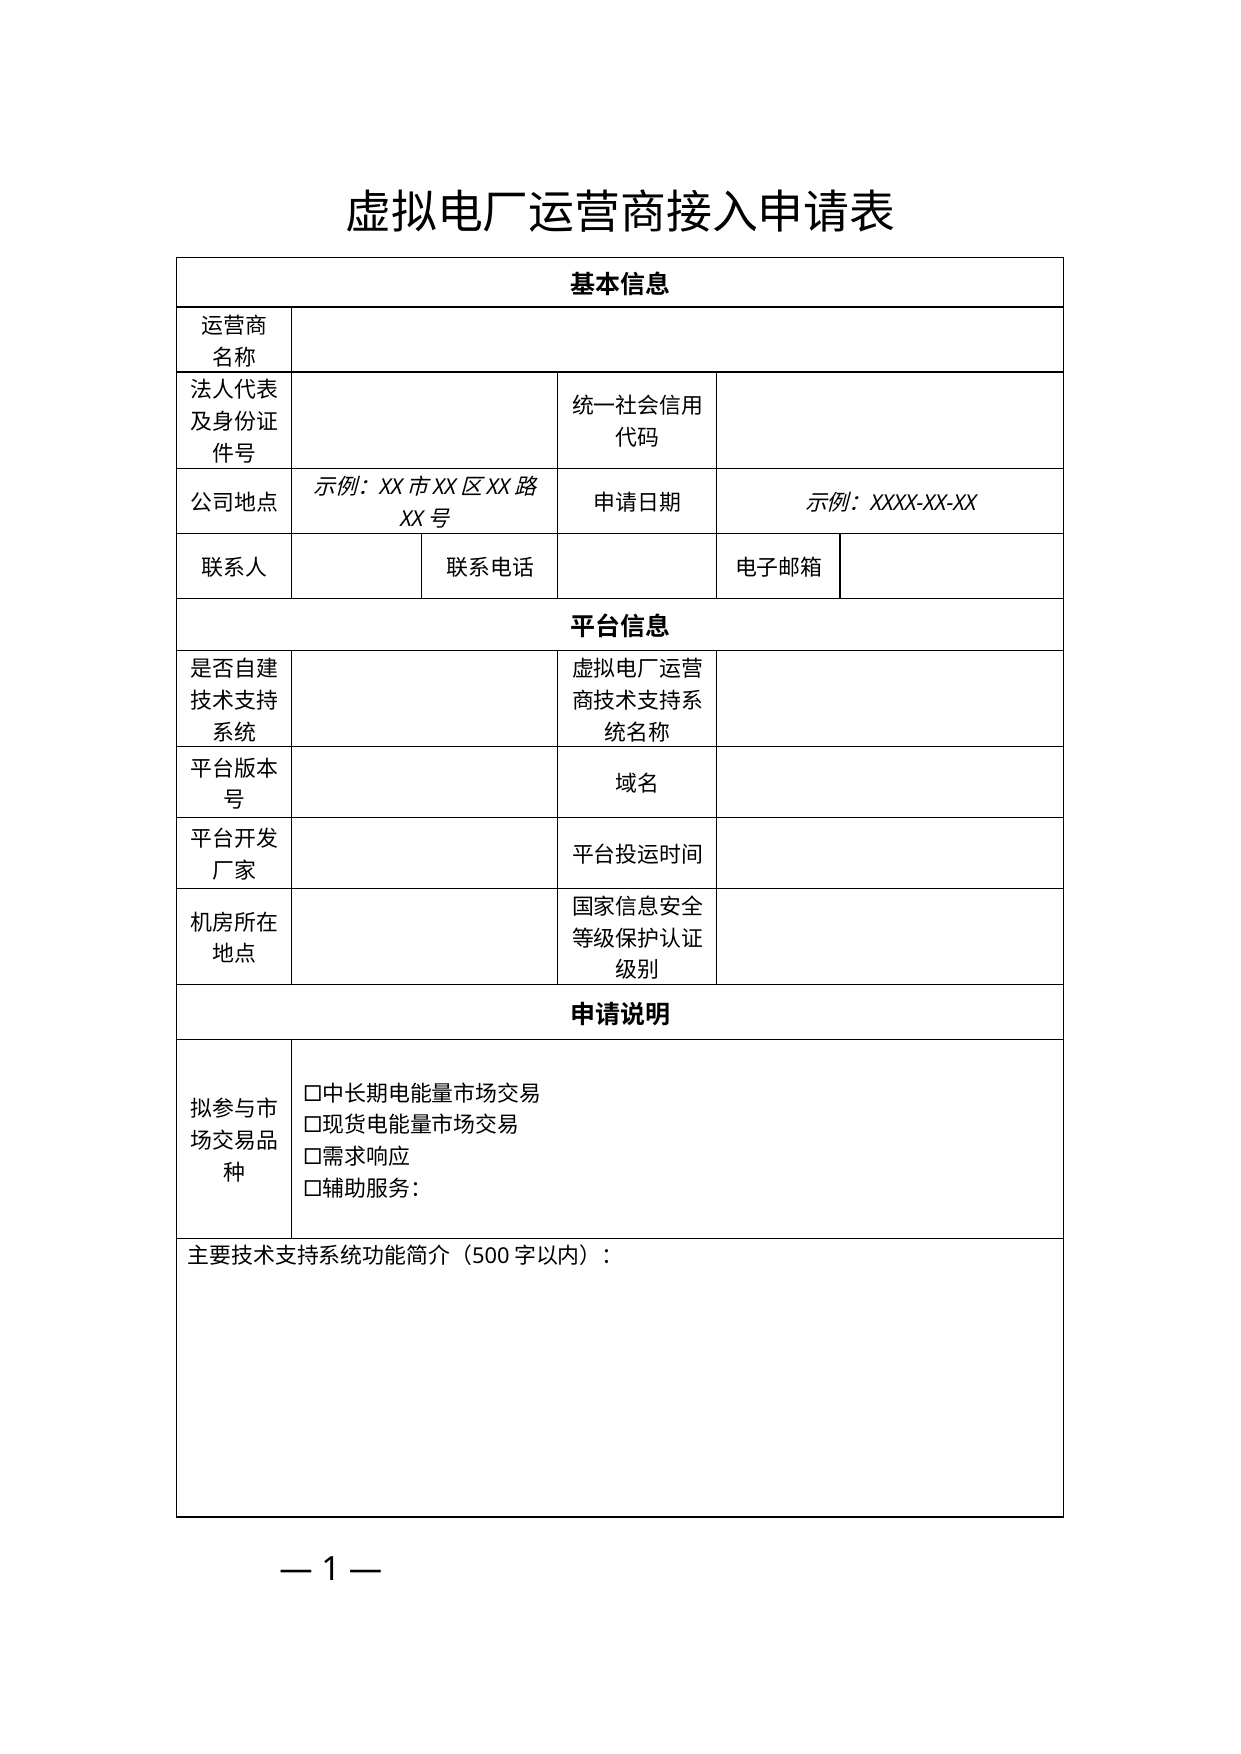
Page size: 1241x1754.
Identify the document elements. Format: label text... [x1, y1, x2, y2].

table_cell 虚拟电厂运营商技术支持系统名称 [558, 651, 716, 746]
table_cell 申请说明 [177, 985, 1063, 1039]
table_cell [717, 889, 1063, 984]
table_cell 示例：XXXX-XX-XX [717, 469, 1063, 532]
table_cell [717, 373, 1063, 467]
table_cell 国家信息安全等级保护认证级别 [558, 889, 716, 984]
table_cell 机房所在地点 [177, 889, 291, 984]
table_cell 平台投运时间 [558, 818, 716, 888]
table_cell 示例：XX市XX区XX路XX号 [292, 469, 557, 532]
table_cell 拟参与市场交易品种 [177, 1040, 291, 1237]
table_cell 平台信息 [177, 599, 1063, 650]
table_cell 公司地点 [177, 469, 291, 532]
table_cell [292, 308, 1063, 371]
table_cell [717, 651, 1063, 746]
table_cell 法人代表及身份证件号 [177, 373, 291, 467]
table_cell 联系人 [177, 534, 291, 597]
table_cell 中长期电能量市场交易 现货电能量市场交易 需求响应 辅助服务： [292, 1040, 1063, 1237]
table_cell [292, 651, 557, 746]
table_cell [717, 818, 1063, 888]
table_cell 申请日期 [558, 469, 716, 532]
table_cell 主要技术支持系统功能简介（500字以内）： [177, 1239, 1063, 1516]
table_header 基本信息 [177, 258, 1063, 306]
table_cell 统一社会信用代码 [558, 373, 716, 467]
table_cell 平台版本号 [177, 747, 291, 817]
table_cell 电子邮箱 [717, 534, 839, 597]
text 虚拟电厂运营商接入申请表 [187, 159, 1053, 257]
table_cell 联系电话 [422, 534, 557, 597]
table_cell [292, 747, 557, 817]
table_cell 运营商 名称 [177, 308, 291, 371]
table_cell [292, 373, 557, 467]
table_cell [292, 534, 421, 597]
table_cell 平台开发厂家 [177, 818, 291, 888]
table_cell [292, 818, 557, 888]
table_cell [558, 534, 716, 597]
table_cell [717, 747, 1063, 817]
table_cell 是否自建技术支持系统 [177, 651, 291, 746]
table_cell [292, 889, 557, 984]
table_cell [841, 534, 1063, 597]
table_cell 域名 [558, 747, 716, 817]
